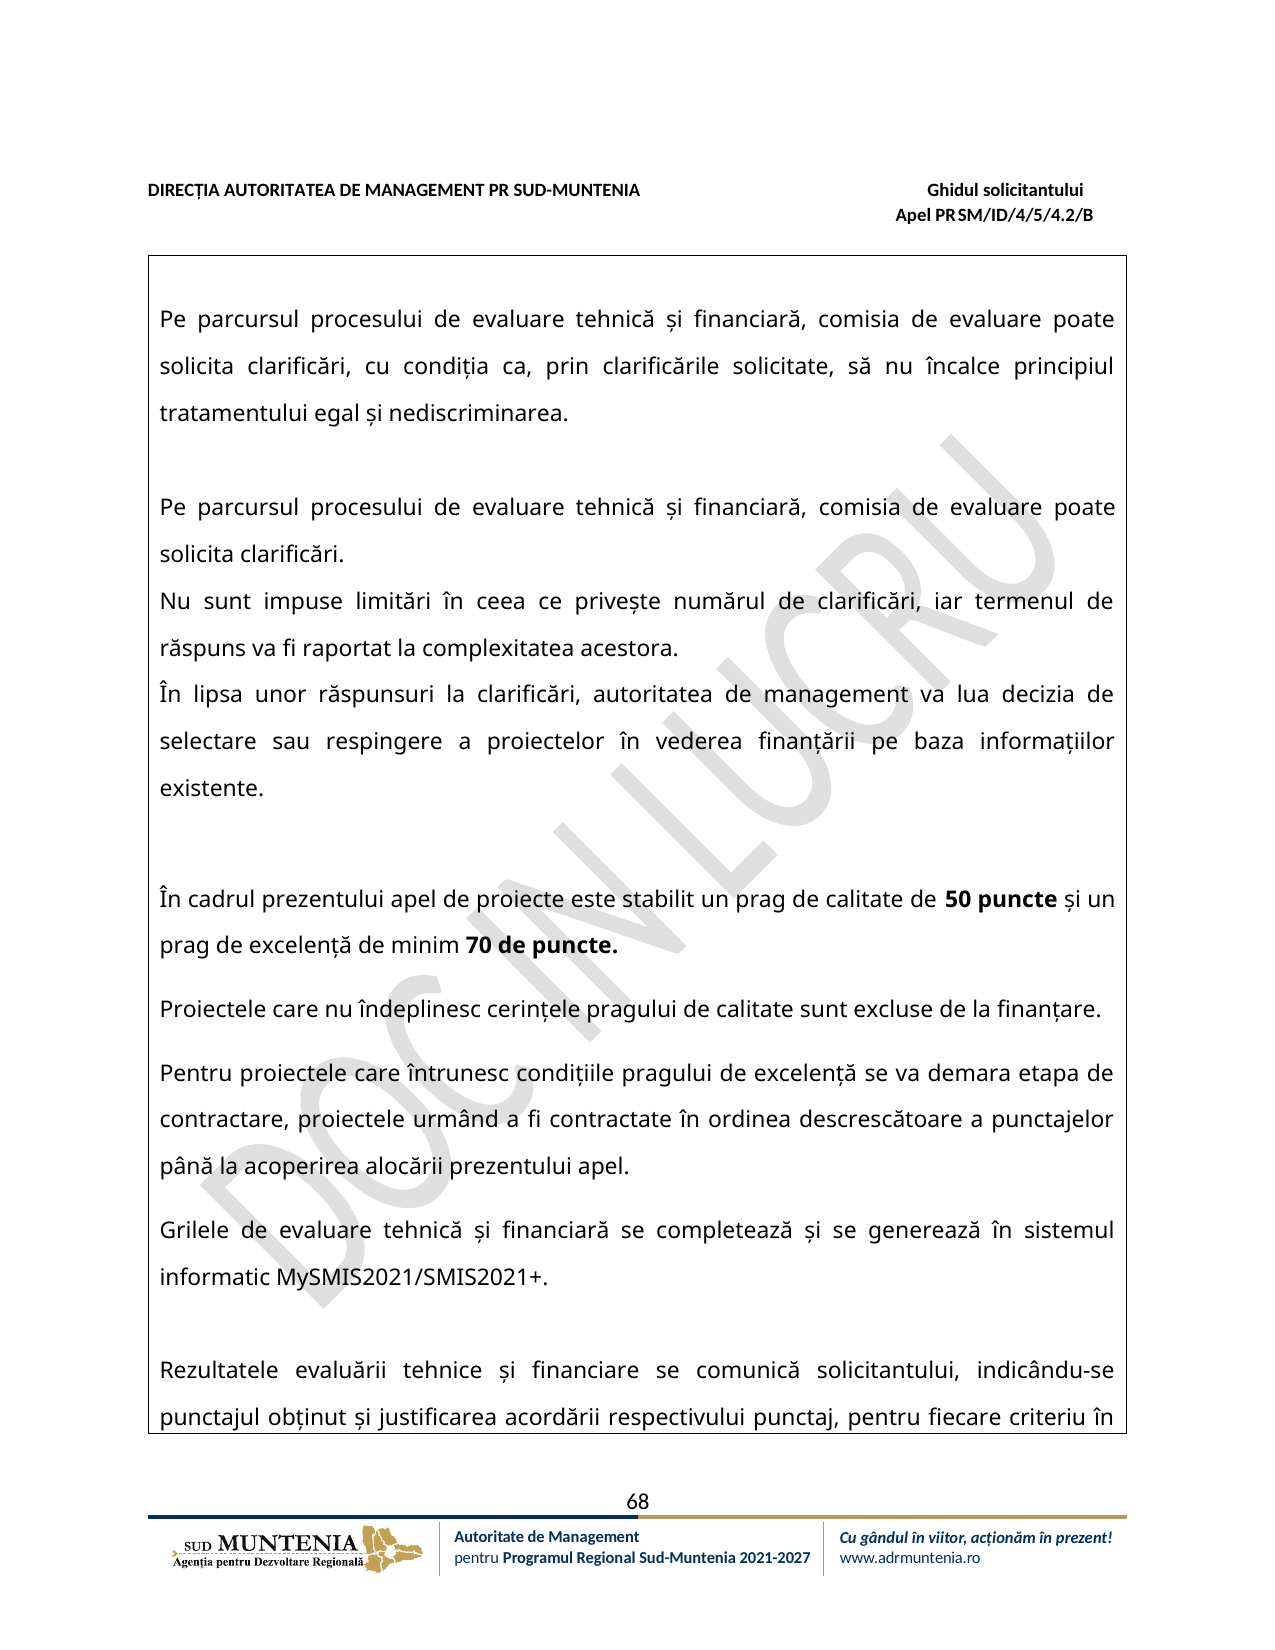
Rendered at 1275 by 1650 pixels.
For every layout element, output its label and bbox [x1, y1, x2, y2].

table_header [149, 256, 1126, 1432]
